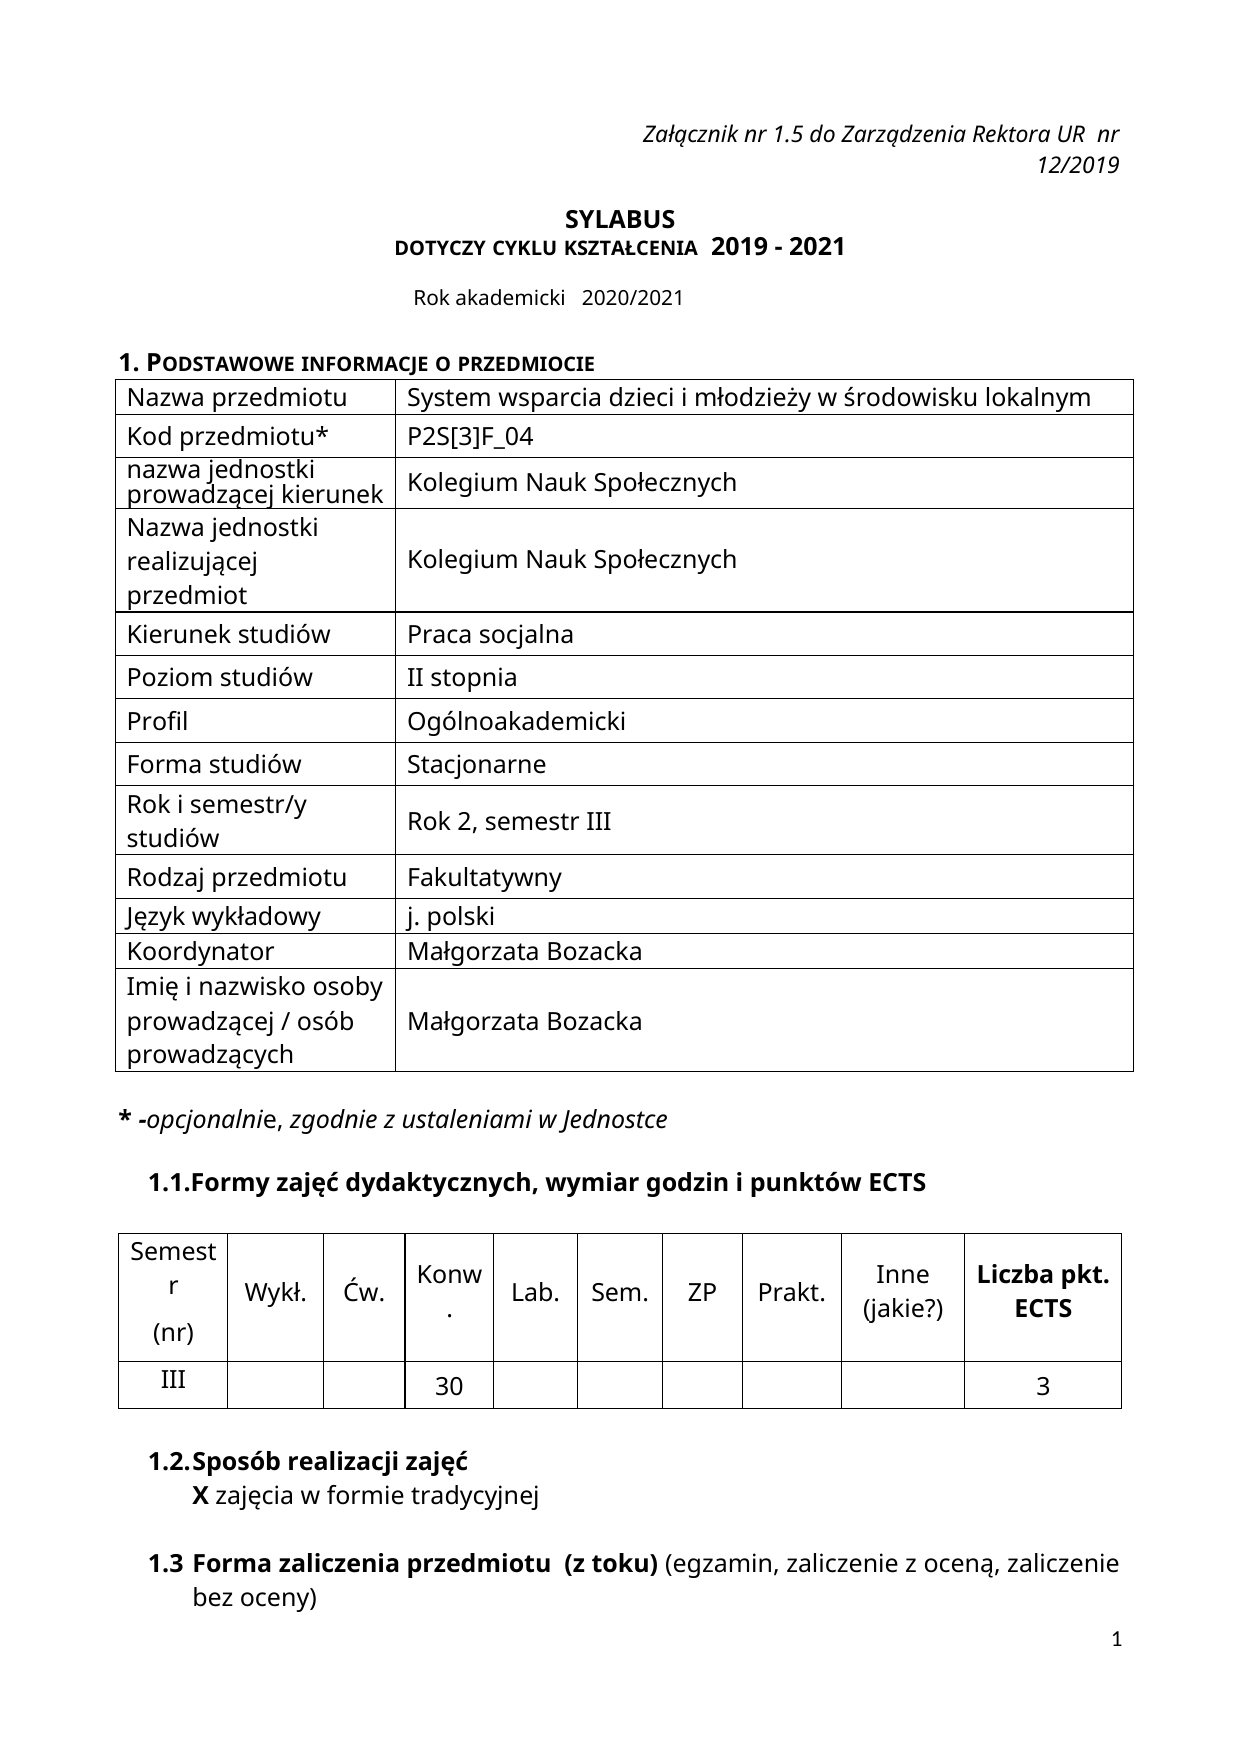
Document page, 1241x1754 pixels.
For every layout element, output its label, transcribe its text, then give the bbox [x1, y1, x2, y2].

table_cell Rok 2, semestr III [396, 786, 1133, 854]
table_cell Rok i semestr/y studiów [116, 786, 395, 854]
table_header Inne (jakie?) [842, 1234, 964, 1361]
table_cell nazwa jednostki prowadzącej kierunek [116, 458, 395, 508]
table_cell [743, 1362, 841, 1408]
table_cell III [119, 1362, 227, 1408]
table_cell Ogólnoakademicki [396, 699, 1133, 742]
table_header Wykł. [228, 1234, 323, 1361]
table_cell P2S[3]F_04 [396, 415, 1133, 457]
table_cell Kolegium Nauk Społecznych [396, 509, 1133, 611]
table_header Ćw. [324, 1234, 404, 1361]
table_cell Koordynator [116, 934, 395, 968]
table_cell Język wykładowy [116, 899, 395, 933]
text SYLABUS [118, 201, 1122, 236]
table_cell Imię i nazwisko osoby prowadzącej / osób prowadzących [116, 969, 395, 1071]
text 1.2. Sposób realizacji zajęć [148, 1443, 1122, 1477]
table_cell II stopnia [396, 656, 1133, 698]
table_cell Stacjonarne [396, 743, 1133, 785]
text * -opcjonalnie, zgodnie z ustaleniami w Jednostce [118, 1101, 1122, 1136]
table_cell Poziom studiów [116, 656, 395, 698]
table_cell Małgorzata Bozacka [396, 934, 1133, 968]
table_header Semestr (nr) [119, 1234, 227, 1361]
table_cell Nazwa jednostki realizującej przedmiot [116, 509, 395, 611]
table_cell Forma studiów [116, 743, 395, 785]
text Rok akademicki 2020/2021 [118, 286, 1122, 311]
table_cell j. polski [396, 899, 1133, 933]
table_header Sem. [578, 1234, 662, 1361]
table_cell [228, 1362, 323, 1408]
table_cell Rodzaj przedmiotu [116, 855, 395, 898]
text dotyczy cyklu kształcenia 2019 - 2021 [118, 236, 1122, 261]
table_cell Fakultatywny [396, 855, 1133, 898]
text 1.1.Formy zajęć dydaktycznych, wymiar godzin i punktów ECTS [148, 1165, 1122, 1199]
table_cell [324, 1362, 404, 1408]
table_cell Praca socjalna [396, 613, 1133, 655]
table_cell [494, 1362, 577, 1408]
text X zajęcia w formie tradycyjnej [192, 1477, 1122, 1511]
table_cell Małgorzata Bozacka [396, 969, 1133, 1071]
table_header Prakt. [743, 1234, 841, 1361]
table_cell Kierunek studiów [116, 613, 395, 655]
table_header Lab. [494, 1234, 577, 1361]
table_cell [663, 1362, 742, 1408]
text 1. Podstawowe informacje o przedmiocie [118, 344, 1122, 379]
text 1.3 Forma zaliczenia przedmiotu (z toku) (egzamin, zaliczenie z oceną, zaliczenie bez oceny) [148, 1546, 1122, 1614]
table_cell 30 [406, 1362, 493, 1408]
table_cell 3 [965, 1362, 1121, 1408]
text Załącznik nr 1.5 do Zarządzenia Rektora UR nr 12/2019 [118, 118, 1122, 181]
table_header Nazwa przedmiotu [116, 380, 395, 414]
table_cell Kod przedmiotu* [116, 415, 395, 457]
table_header System wsparcia dzieci i młodzieży w środowisku lokalnym [396, 380, 1133, 414]
table_cell [842, 1362, 964, 1408]
table_header Liczba pkt. ECTS [965, 1234, 1121, 1361]
table_cell [578, 1362, 662, 1408]
table_header ZP [663, 1234, 742, 1361]
table_header Konw. [406, 1234, 493, 1361]
table_cell Kolegium Nauk Społecznych [396, 458, 1133, 508]
table_cell Profil [116, 699, 395, 742]
